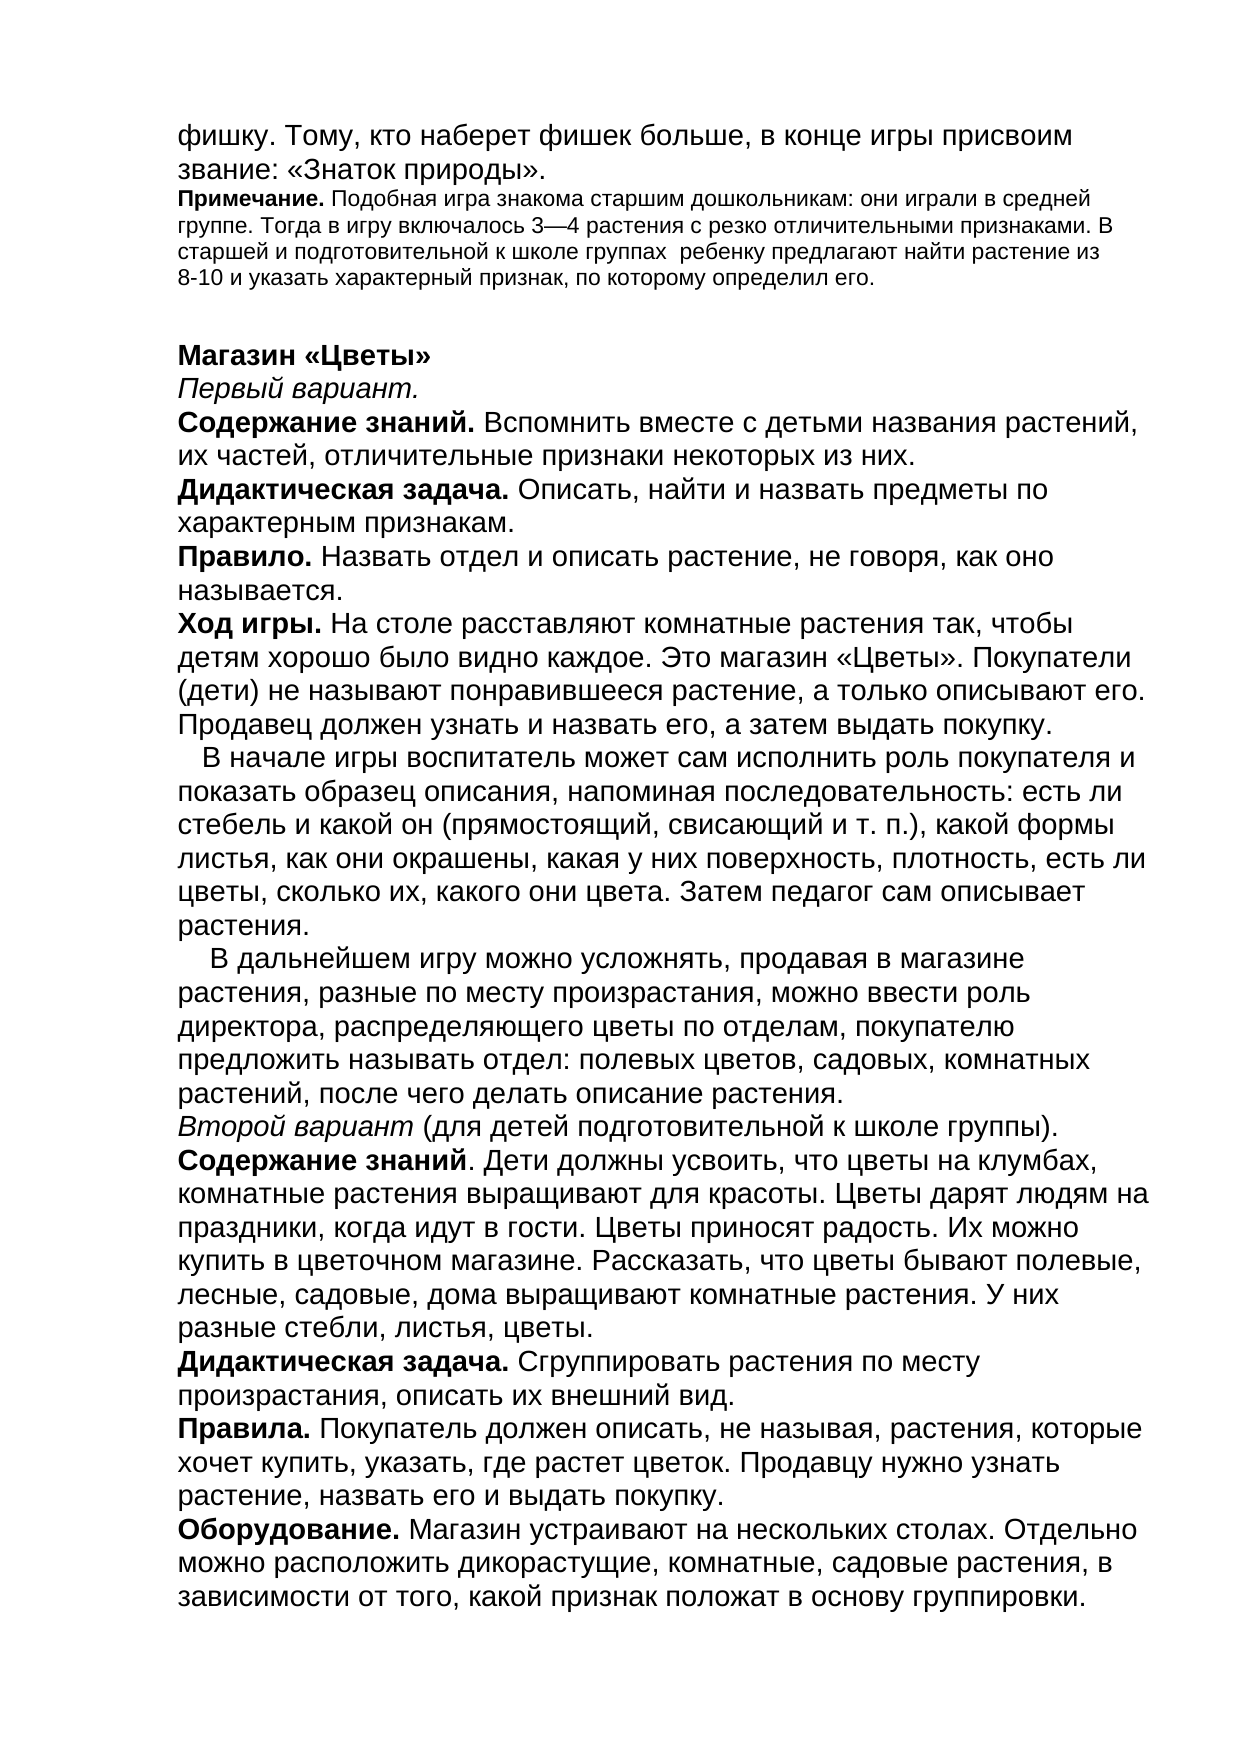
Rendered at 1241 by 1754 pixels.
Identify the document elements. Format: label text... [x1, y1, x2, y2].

text Примечание. Подобная игра знакома старшим дошкольникам: они играли в средней группе. Тогда в игру включалось 3—4 растения с резко отличительными признаками. В старшей и подготовительной к школе группах ребенку предлагают найти растение из 8-10 и указать характерный признак, по которому определил его. [177, 185, 1152, 291]
text Магазин «Цветы» [177, 338, 1152, 371]
text Содержание знаний. Дети должны усвоить, что цветы на клумбах, комнатные растения выращивают для красоты. Цветы дарят людям на праздники, когда идут в гости. Цветы приносят радость. Их можно купить в цветочном магазине. Рассказать, что цветы бывают полевые, лесные, садовые, дома выращивают комнатные растения. У них разные стебли, листья, цветы. [177, 1143, 1152, 1344]
text Второй вариант (для детей подготовительной к школе группы). [177, 1109, 1152, 1143]
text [177, 118, 1152, 185]
text В дальнейшем игру можно усложнять, продавая в магазине растения, разные по месту произрастания, можно ввести роль директора, распределяющего цветы по отделам, покупателю предложить называть отдел: полевых цветов, садовых, комнатных растений, после чего делать описание растения. [177, 942, 1152, 1109]
text Ход игры. На столе расставляют комнатные растения так, чтобы детям хорошо было видно каждое. Это магазин «Цветы». Покупатели (дети) не называют понравившееся растение, а только описывают его. Продавец должен узнать и назвать его, а затем выдать покупку. [177, 606, 1152, 740]
text Оборудование. Магазин устраивают на нескольких столах. Отдельно можно расположить дикорастущие, комнатные, садовые растения, в зависимости от того, какой признак положат в основу группировки. [177, 1512, 1152, 1612]
text Дидактическая задача. Сгруппировать растения по месту произрастания, описать их внешний вид. [177, 1344, 1152, 1411]
text Правила. Покупатель должен описать, не называя, растения, которые хочет купить, указать, где растет цветок. Продавцу нужно узнать растение, назвать его и выдать покупку. [177, 1411, 1152, 1512]
text Первый вариант. [177, 371, 1152, 405]
text Правило. Назвать отдел и описать растение, не говоря, как оно называется. [177, 539, 1152, 606]
text В начале игры воспитатель может сам исполнить роль покупателя и показать образец описания, напоминая последовательность: есть ли стебель и какой он (прямостоящий, свисающий и т. п.), какой формы листья, как они окрашены, какая у них поверхность, плотность, есть ли цветы, сколько их, какого они цвета. Затем педагог сам описывает растения. [177, 740, 1152, 942]
text Содержание знаний. Вспомнить вместе с детьми названия растений, их частей, отличительные признаки некоторых из них. [177, 405, 1152, 472]
text Дидактическая задача. Описать, найти и назвать предметы по характерным признакам. [177, 472, 1152, 539]
